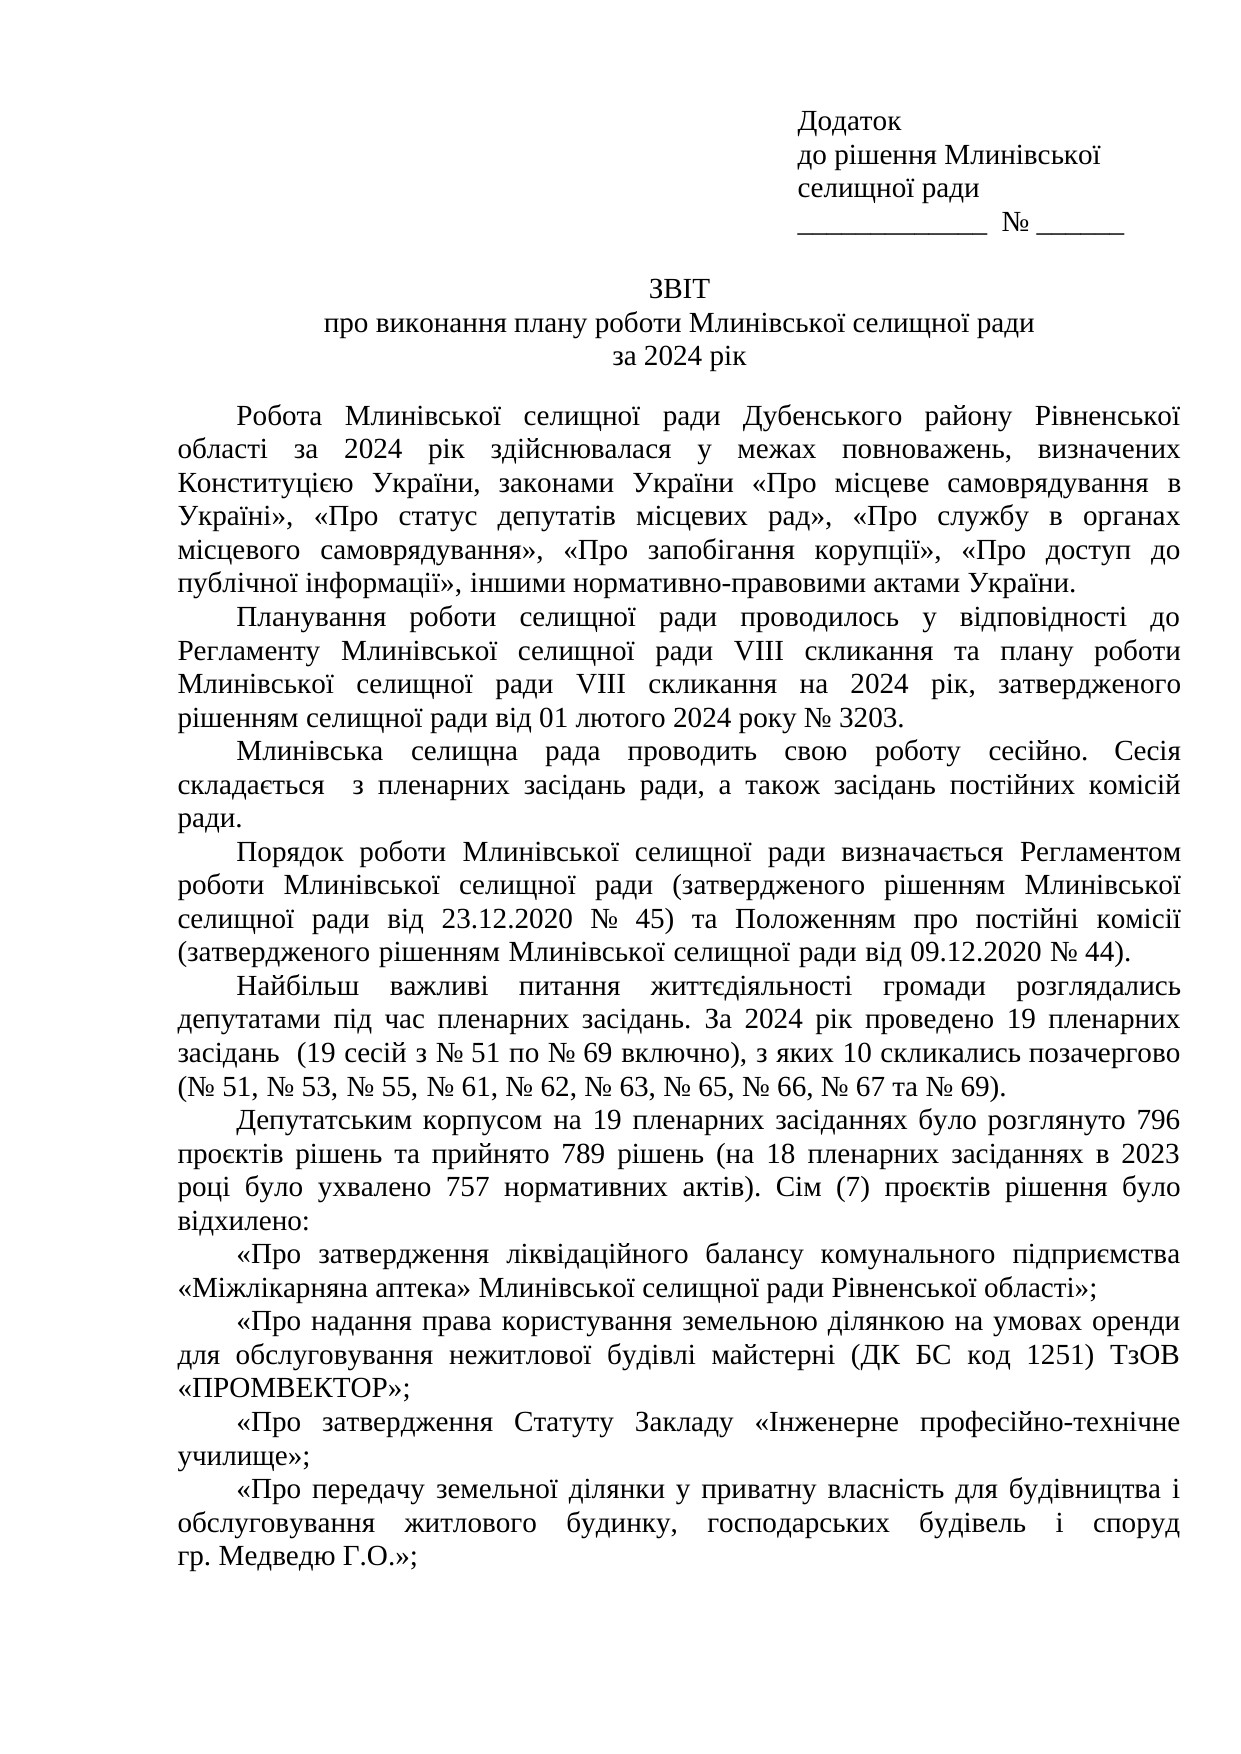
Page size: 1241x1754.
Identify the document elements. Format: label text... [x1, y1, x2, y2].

text за 2024 рік [177, 338, 1181, 372]
text «Про надання права користування земельною ділянкою на умовах оренди для обслуговування нежитлової будівлі майстерні (ДК БС код 1251) ТзОВ «ПРОМВЕКТОР»; [177, 1303, 1181, 1404]
text Млинівська селищна рада проводить свою роботу сесійно. Сесія складається з пленарних засідань ради, а також засідань постійних комісій ради. [177, 733, 1181, 834]
text Найбільш важливі питання життєдіяльності громади розглядались депутатами під час пленарних засідань. За 2024 рік проведено 19 пленарних засідань (19 сесій з № 51 по № 69 включно), з яких 10 скликались позачергово (№ 51, № 53, № 55, № 61, № 62, № 63, № 65, № 66, № 67 та № 69). [177, 968, 1181, 1102]
text Робота Млинівської селищної ради Дубенського району Рівненської області за 2024 рік здійснювалася у межах повноважень, визначених Конституцією України, законами України «Про місцеве самоврядування в Україні», «Про статус депутатів місцевих рад», «Про службу в органах місцевого самоврядування», «Про запобігання корупції», «Про доступ до публічної інформації», іншими нормативно-правовими актами України. [177, 398, 1181, 599]
text Планування роботи селищної ради проводилось у відповідності до Регламенту Млинівської селищної ради VІІІ скликання та плану роботи Млинівської селищної ради VІІІ скликання на 2024 рік, затвердженого рішенням селищної ради від 01 лютого 2024 року № 3203. [177, 599, 1181, 733]
text _____________ № ______ [797, 204, 1181, 238]
text ЗВІТ [177, 271, 1181, 305]
text «Про передачу земельної ділянки у приватну власність для будівництва і обслуговування житлового будинку, господарських будівель і споруд гр. Медведю Г.О.»; [177, 1471, 1181, 1572]
text «Про затвердження ліквідаційного балансу комунального підприємства «Міжлікарняна аптека» Млинівської селищної ради Рівненської області»; [177, 1236, 1181, 1303]
text Додаток [797, 103, 1181, 137]
text Порядок роботи Млинівської селищної ради визначається Регламентом роботи Млинівської селищної ради (затвердженого рішенням Млинівської селищної ради від 23.12.2020 № 45) та Положенням про постійні комісії (затвердженого рішенням Млинівської селищної ради від 09.12.2020 № 44). [177, 834, 1181, 968]
text Депутатським корпусом на 19 пленарних засіданнях було розглянуто 796 проєктів рішень та прийнято 789 рішень (на 18 пленарних засіданнях в 2023 році було ухвалено 757 нормативних актів). Сім (7) проєктів рішення було відхилено: [177, 1102, 1181, 1236]
text до рішення Млинівської селищної ради [797, 137, 1181, 204]
text «Про затвердження Статуту Закладу «Інженерне професійно-технічне училище»; [177, 1404, 1181, 1471]
text про виконання плану роботи Млинівської селищної ради [177, 305, 1181, 338]
